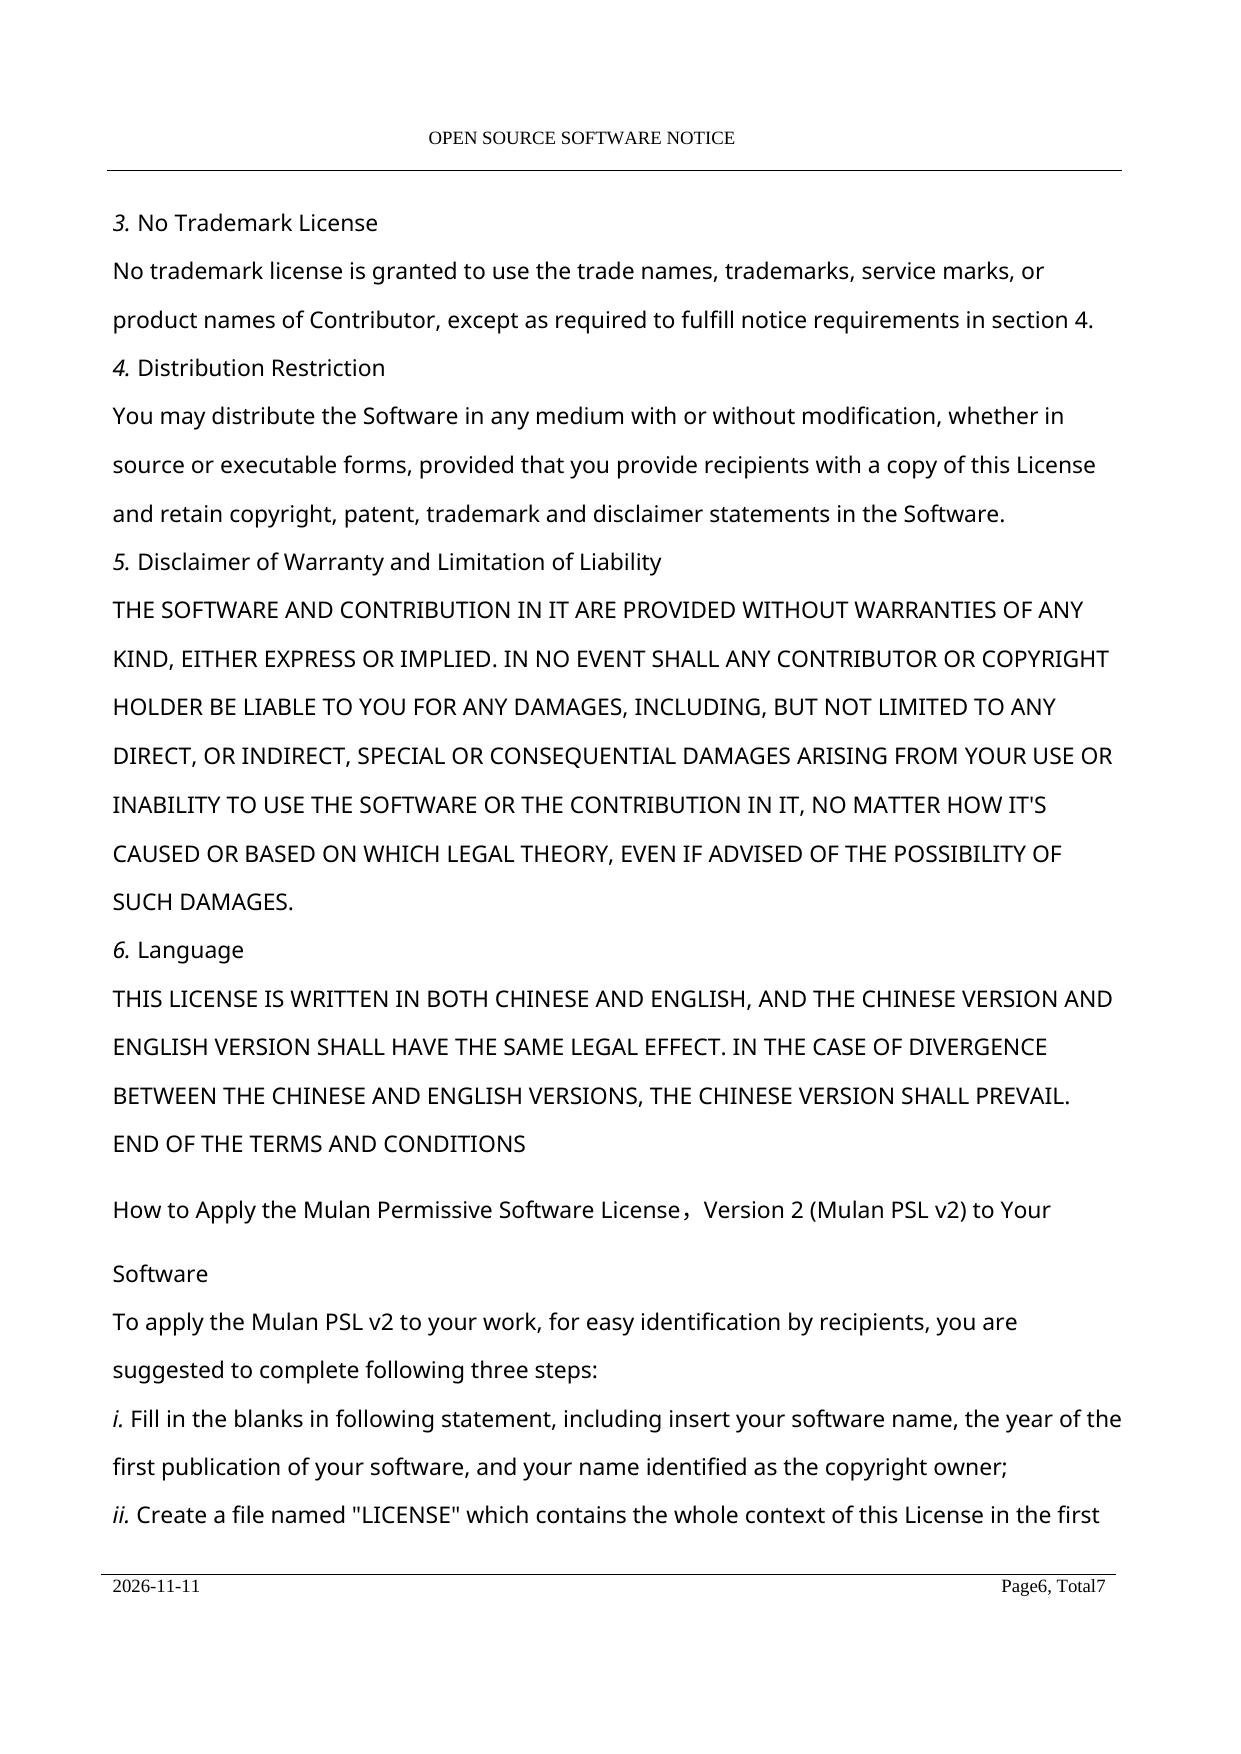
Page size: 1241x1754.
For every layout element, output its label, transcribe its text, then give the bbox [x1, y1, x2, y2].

text You may distribute the Software in any medium with or without modification, whether in source or executable forms, provided that you provide recipients with a copy of this License and retain copyright, patent, trademark and disclaimer statements in the Software. [112, 399, 1128, 529]
text THE SOFTWARE AND CONTRIBUTION IN IT ARE PROVIDED WITHOUT WARRANTIES OF ANY KIND, EITHER EXPRESS OR IMPLIED. IN NO EVENT SHALL ANY CONTRIBUTOR OR COPYRIGHT HOLDER BE LIABLE TO YOU FOR ANY DAMAGES, INCLUDING, BUT NOT LIMITED TO ANY DIRECT, OR INDIRECT, SPECIAL OR CONSEQUENTIAL DAMAGES ARISING FROM YOUR USE OR INABILITY TO USE THE SOFTWARE OR THE CONTRIBUTION IN IT, NO MATTER HOW IT'S CAUSED OR BASED ON WHICH LEGAL THEORY, EVEN IF ADVISED OF THE POSSIBILITY OF SUCH DAMAGES. [112, 593, 1128, 918]
text How to Apply the Mulan Permissive Software License，Version 2 (Mulan PSL v2) to Your Software [112, 1176, 1128, 1289]
text THIS LICENSE IS WRITTEN IN BOTH CHINESE AND ENGLISH, AND THE CHINESE VERSION AND ENGLISH VERSION SHALL HAVE THE SAME LEGAL EFFECT. IN THE CASE OF DIVERGENCE BETWEEN THE CHINESE AND ENGLISH VERSIONS, THE CHINESE VERSION SHALL PREVAIL. [112, 982, 1128, 1112]
text i. Fill in the blanks in following statement, including insert your software name, the year of the first publication of your software, and your name identified as the copyright owner; [112, 1402, 1128, 1483]
text 6. Language [112, 934, 1128, 966]
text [112, 1499, 1128, 1531]
text 4. Distribution Restriction [112, 351, 1128, 384]
text 3. No Trademark License [112, 206, 1128, 239]
text END OF THE TERMS AND CONDITIONS [112, 1128, 1128, 1160]
text 5. Disclaimer of Warranty and Limitation of Liability [112, 545, 1128, 578]
text No trademark license is granted to use the trade names, trademarks, service marks, or product names of Contributor, except as required to fulfill notice requirements in section 4. [112, 254, 1128, 336]
text To apply the Mulan PSL v2 to your work, for easy identification by recipients, you are suggested to complete following three steps: [112, 1305, 1128, 1386]
